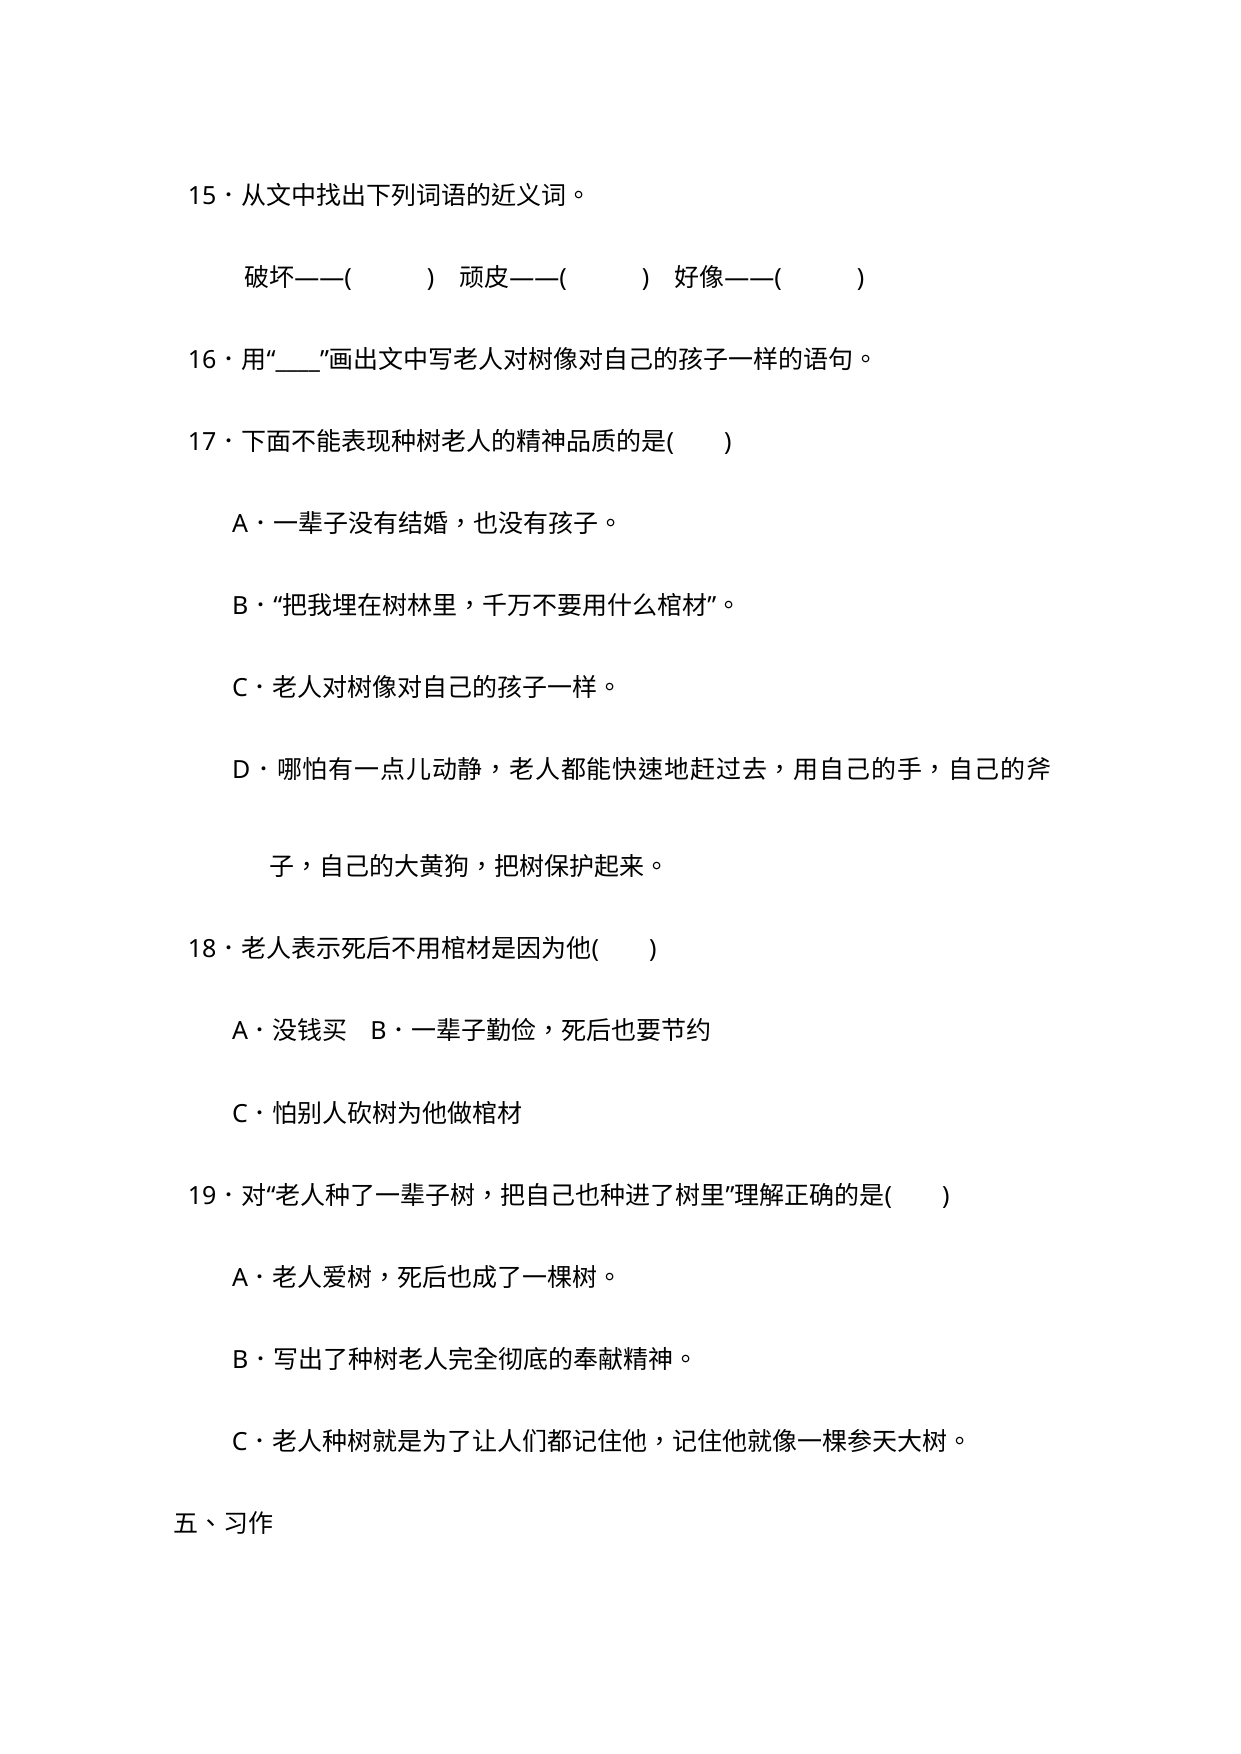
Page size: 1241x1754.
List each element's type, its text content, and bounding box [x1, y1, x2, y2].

text A．一辈子没有结婚，也没有孩子。 [232, 490, 1053, 555]
text 17．下面不能表现种树老人的精神品质的是( ) [188, 408, 1053, 473]
text 18．老人表示死后不用棺材是因为他( ) [188, 915, 1053, 980]
text 15．从文中找出下列词语的近义词。 [188, 162, 1053, 227]
text B．写出了种树老人完全彻底的奉献精神。 [232, 1326, 1053, 1391]
text C．老人对树像对自己的孩子一样。 [232, 654, 1053, 719]
text A．老人爱树，死后也成了一棵树。 [232, 1244, 1053, 1309]
text 五、习作 [173, 1490, 1053, 1555]
text D．哪怕有一点儿动静，老人都能快速地赶过去，用自己的手，自己的斧子，自己的大黄狗，把树保护起来。 [232, 736, 1053, 898]
text C．老人种树就是为了让人们都记住他，记住他就像一棵参天大树。 [232, 1408, 1053, 1473]
text A．没钱买 B．一辈子勤俭，死后也要节约 [232, 997, 1053, 1062]
text 16．用“____”画出文中写老人对树像对自己的孩子一样的语句。 [188, 326, 1053, 391]
text 19．对“老人种了一辈子树，把自己也种进了树里”理解正确的是( ) [188, 1162, 1053, 1227]
text B．“把我埋在树林里，千万不要用什么棺材”。 [232, 572, 1053, 637]
text C．怕别人砍树为他做棺材 [232, 1080, 1053, 1145]
text 破坏——( ) 顽皮——( ) 好像——( ) [232, 244, 1053, 309]
